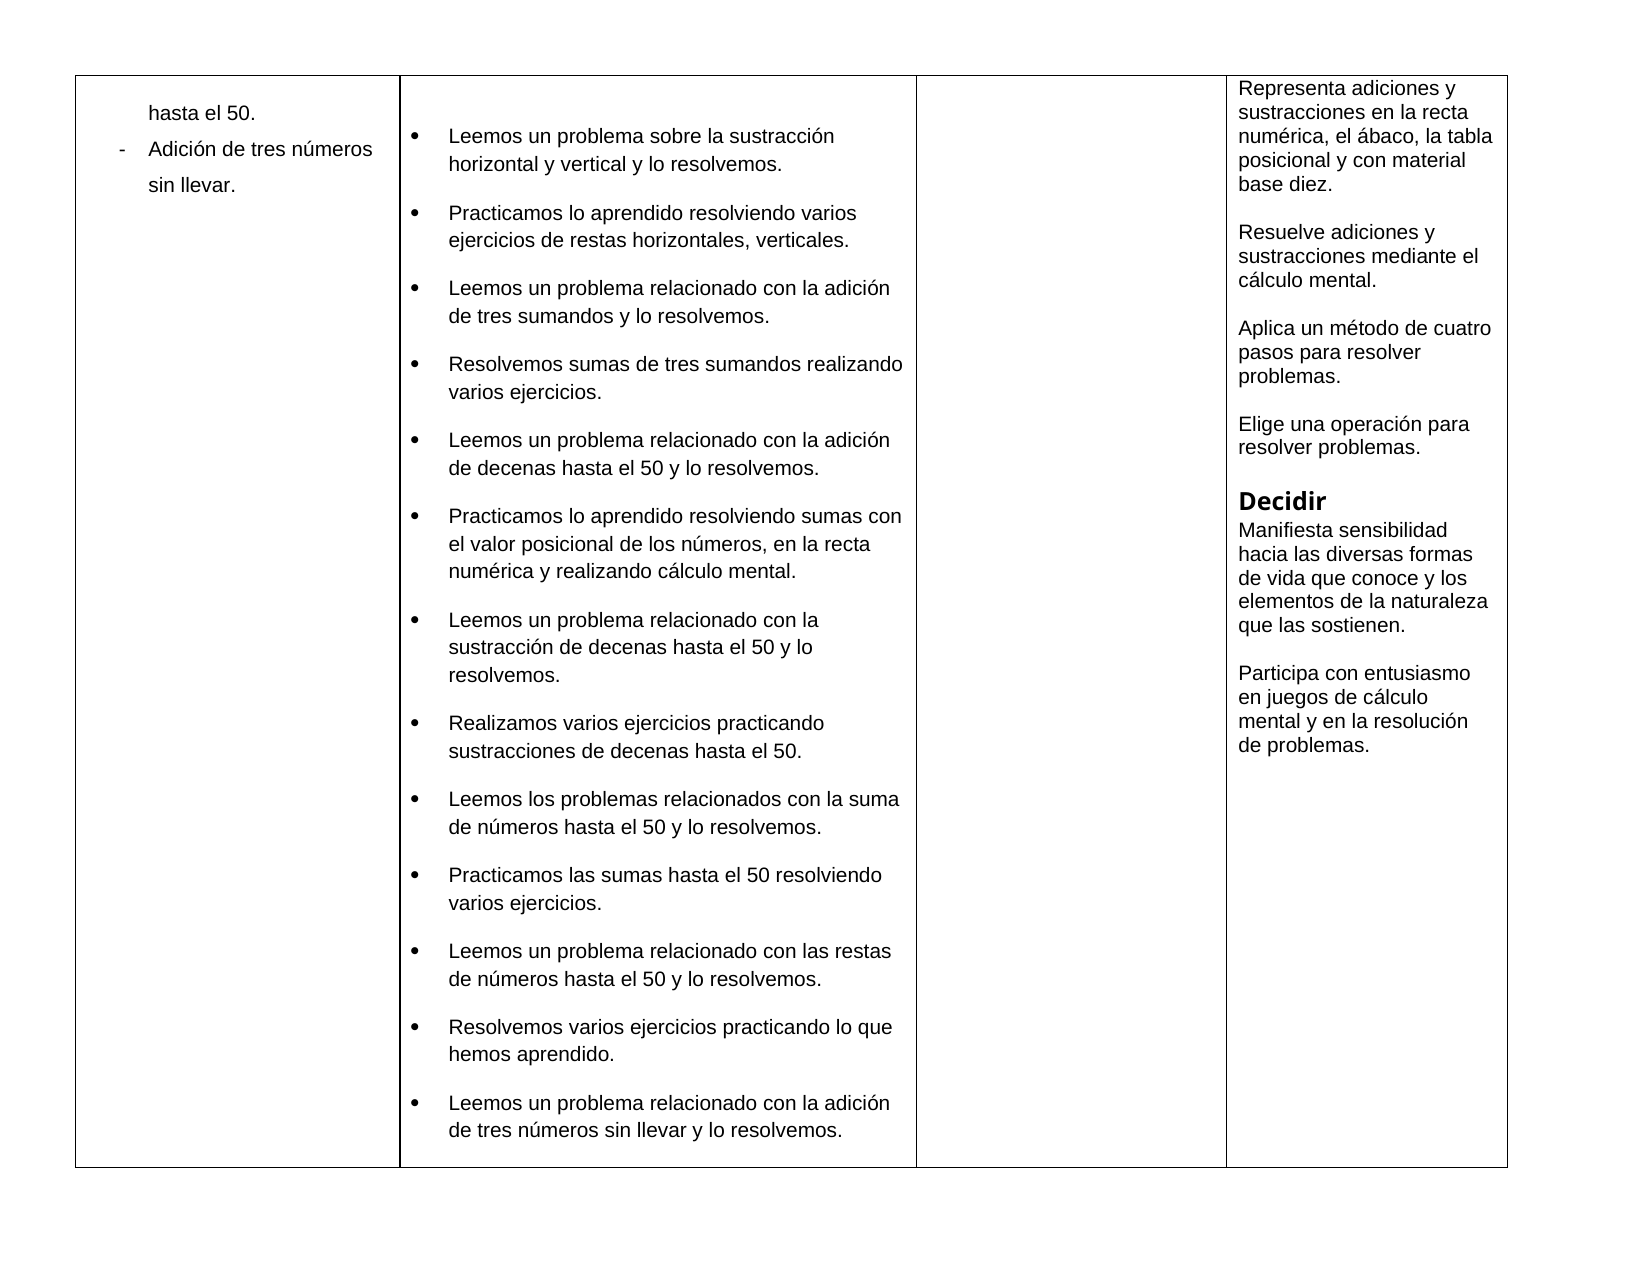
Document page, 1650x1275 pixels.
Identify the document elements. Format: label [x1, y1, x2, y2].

table_cell [917, 76, 1226, 1167]
table_cell [1227, 76, 1507, 1167]
table_cell [401, 76, 916, 1167]
table_cell [76, 76, 399, 1167]
